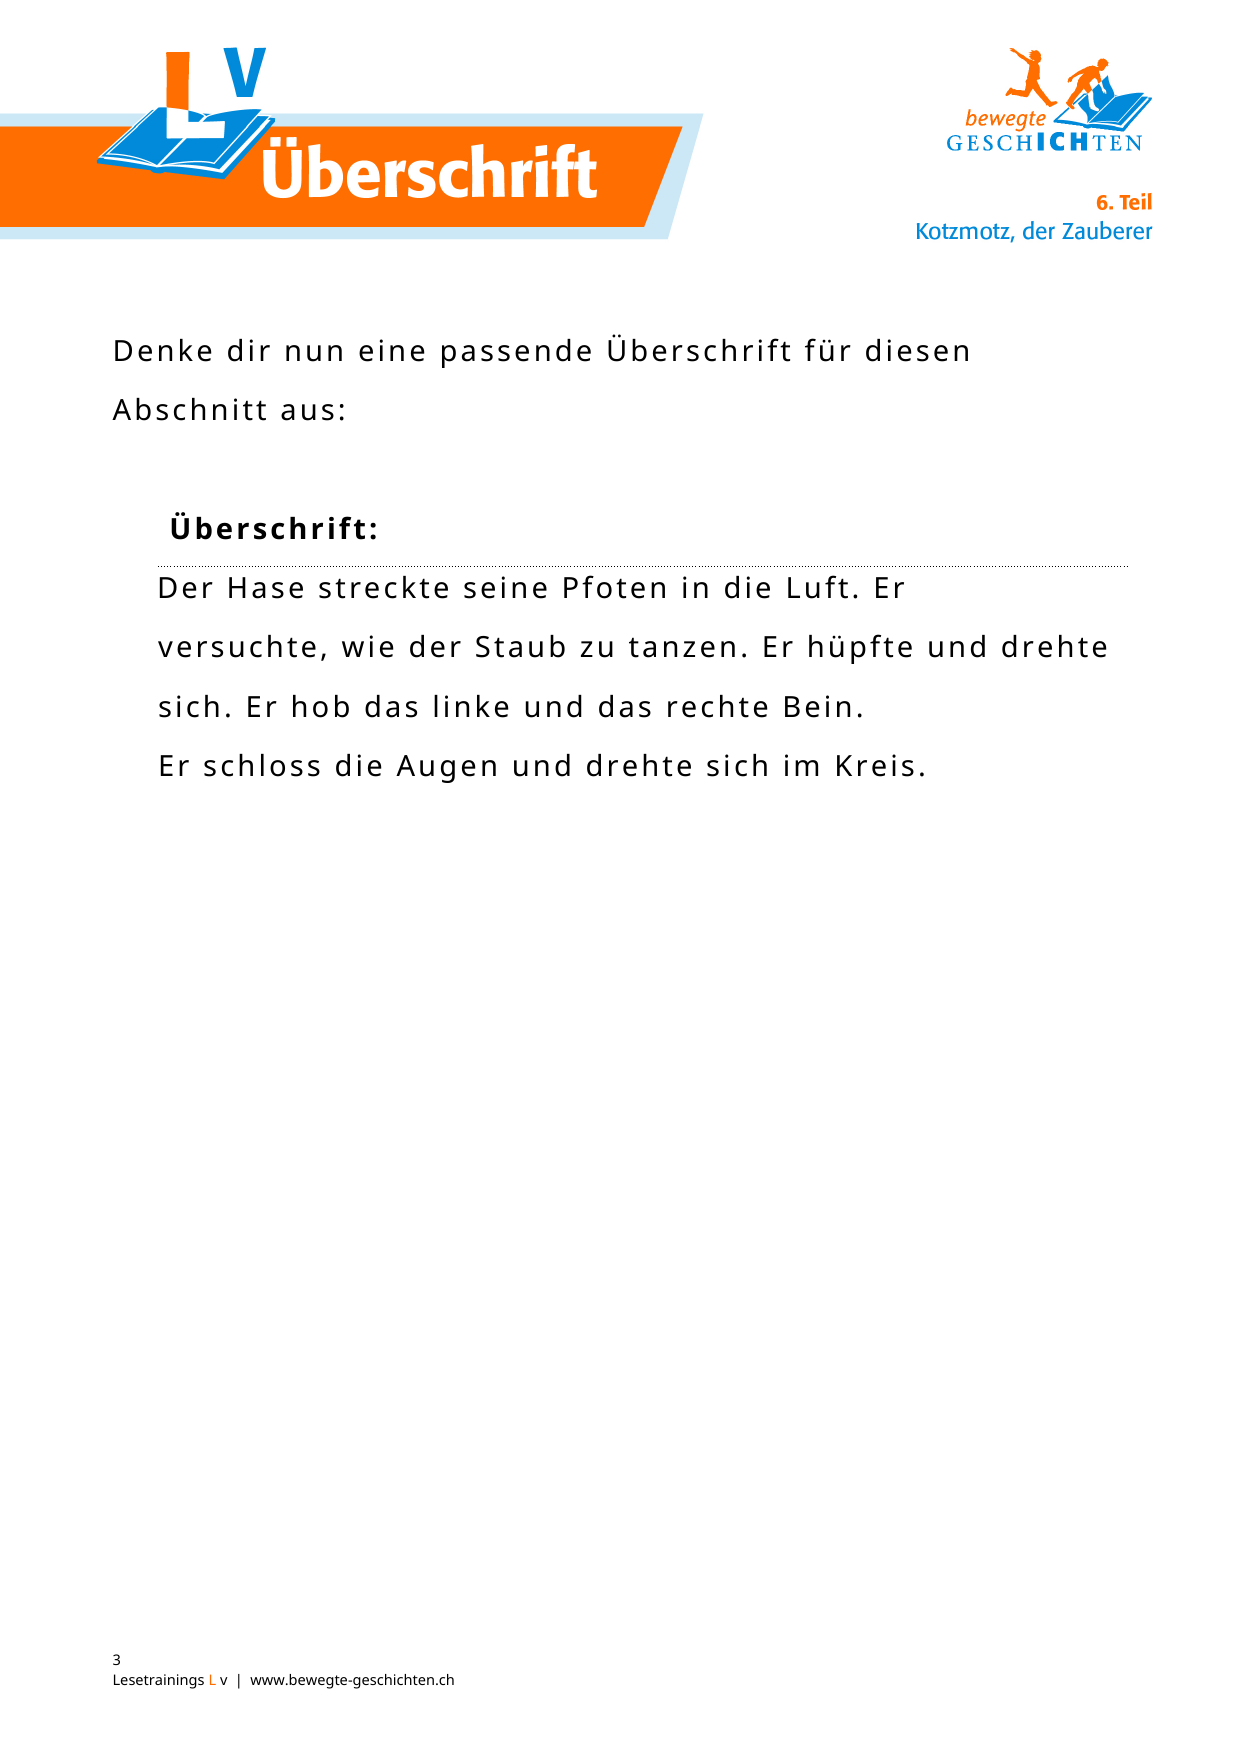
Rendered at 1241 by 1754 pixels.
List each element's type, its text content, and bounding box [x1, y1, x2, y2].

text Der Hase streckte seine Pfoten in die Luft. Er versuchte, wie der Staub zu tanzen. Er hüpfte und drehte sich. Er hob das linke und das rechte Bein. Er schloss die Augen und drehte sich im Kreis. [157, 567, 1128, 785]
picture [0, 2, 1241, 251]
table_header Überschrift: [158, 509, 1128, 566]
text Denke dir nun eine passende Überschrift für diesen Abschnitt aus: [112, 330, 1128, 429]
